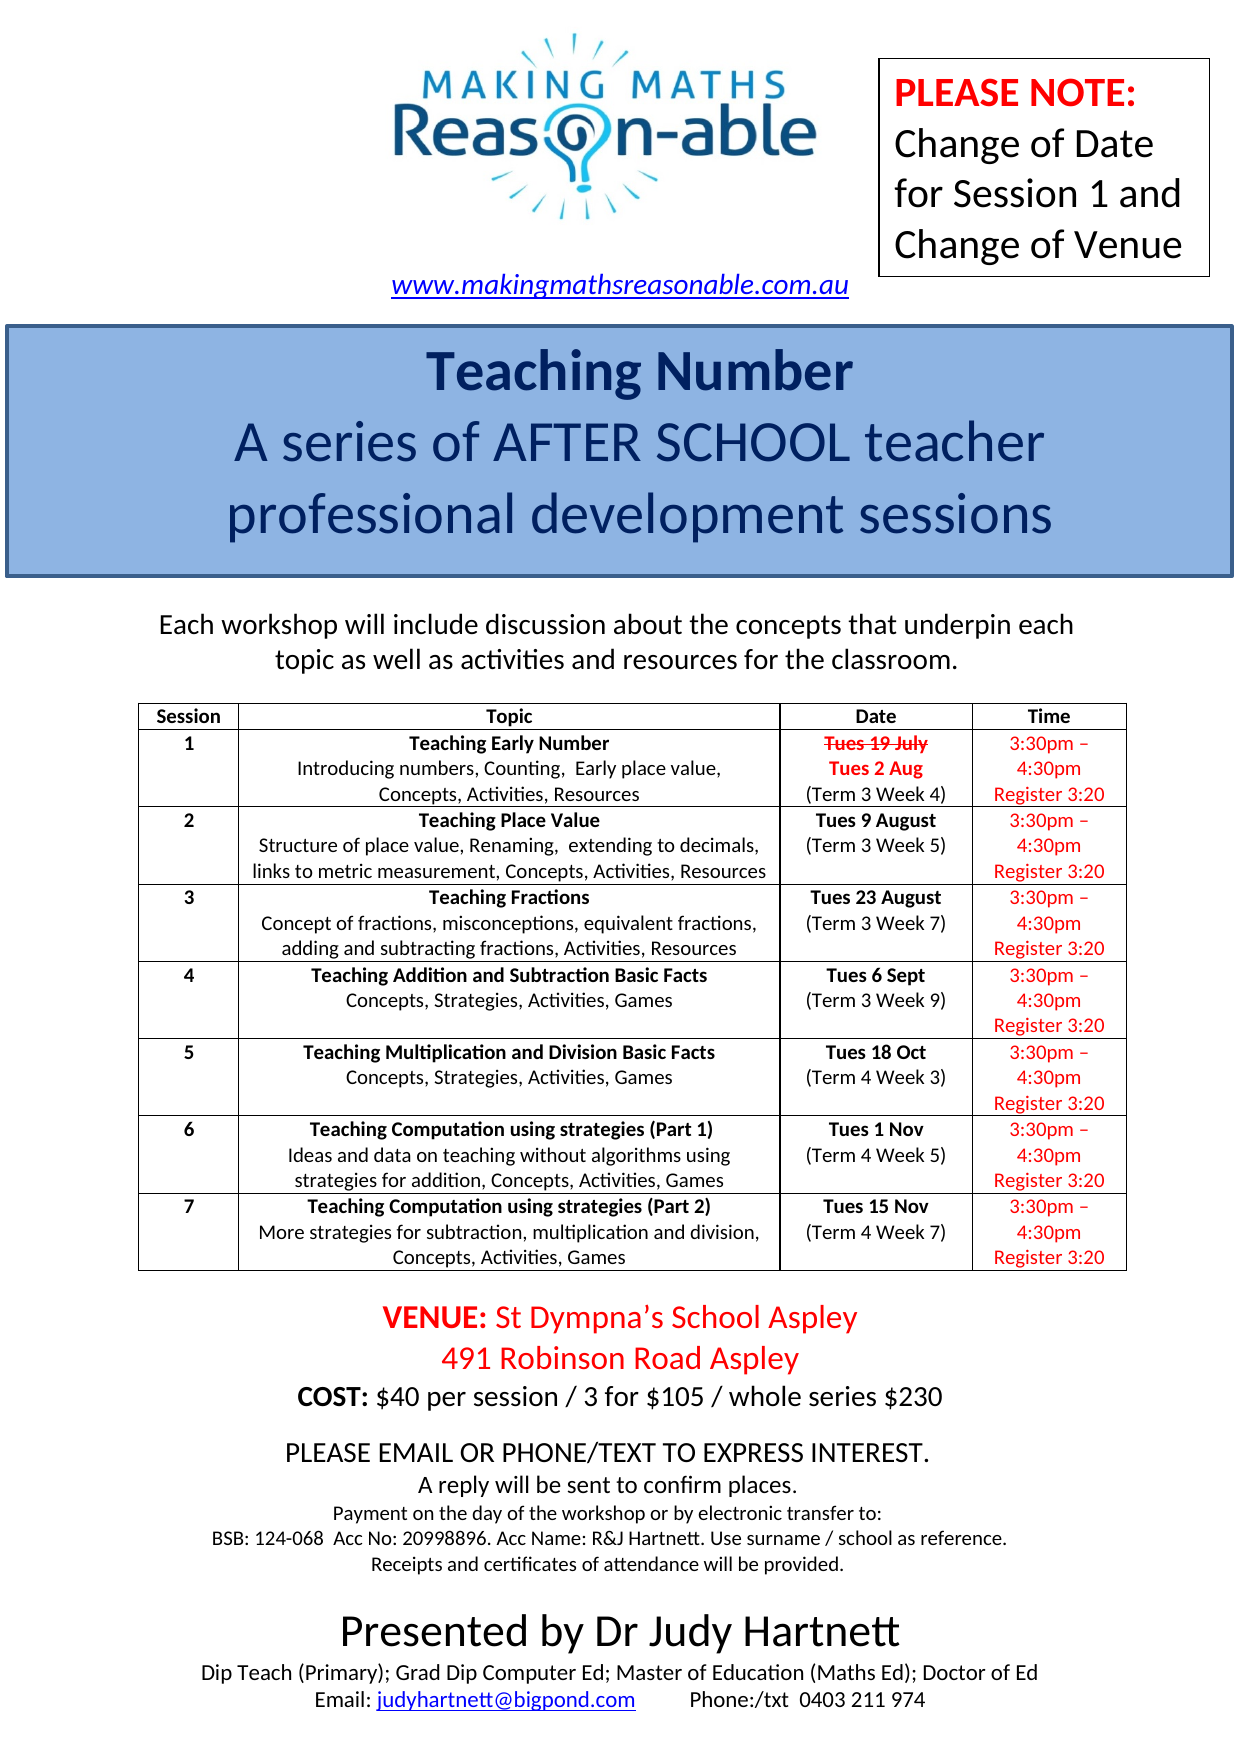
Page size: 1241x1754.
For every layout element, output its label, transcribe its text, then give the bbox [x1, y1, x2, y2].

table_cell 3:30pm – 4:30pm Register 3:20 [973, 1116, 1126, 1193]
text VENUE: St Dympna’s School Aspley [150, 1296, 1090, 1337]
table_header Topic [239, 704, 779, 729]
table_cell 3:30pm – 4:30pm Register 3:20 [973, 730, 1126, 806]
table_cell 3:30pm – 4:30pm Register 3:20 [973, 1039, 1126, 1115]
table_cell 3:30pm – 4:30pm Register 3:20 [973, 962, 1126, 1038]
table_cell 7 [139, 1194, 238, 1270]
text PLEASE EMAIL OR PHONE/TEXT TO EXPRESS INTEREST. [106, 1434, 1110, 1469]
text Payment on the day of the workshop or by electronic transfer to: [106, 1500, 1110, 1525]
table_header Date [781, 704, 972, 729]
text Presented by Dr Judy Hartnett [150, 1602, 1090, 1658]
table_cell Teaching Addition and Subtraction Basic Facts Concepts, Strategies, Activities, Games [239, 962, 779, 1038]
table_cell 6 [139, 1116, 238, 1193]
text Dip Teach (Primary); Grad Dip Computer Ed; Master of Education (Maths Ed); Doctor of Ed [150, 1658, 1090, 1686]
table_cell Tues 9 August (Term 3 Week 5) [781, 807, 972, 883]
table_cell Tues 18 Oct (Term 4 Week 3) [781, 1039, 972, 1115]
text Receipts and certificates of attendance will be provided. [106, 1551, 1110, 1576]
table_header Time [973, 704, 1126, 729]
table_cell 5 [139, 1039, 238, 1115]
table_cell Tues 23 August (Term 3 Week 7) [781, 885, 972, 961]
table_cell Teaching Computation using strategies (Part 2) More strategies for subtraction, multiplication and division, Concepts, Activities, Games [239, 1194, 779, 1270]
text Each workshop will include discussion about the concepts that underpin each topic as well as activities and resources for the classroom. [143, 606, 1090, 677]
text 491 Robinson Road Aspley [150, 1337, 1090, 1378]
table_header Session [139, 704, 238, 729]
text COST: $40 per session / 3 for $105 / whole series $230 [150, 1378, 1090, 1413]
table_cell Tues 6 Sept (Term 3 Week 9) [781, 962, 972, 1038]
picture [363, 16, 844, 232]
table_cell Tues 19 July Tues 2 Aug (Term 3 Week 4) [781, 730, 972, 806]
table_cell 1 [139, 730, 238, 806]
text BSB: 124-068 Acc No: 20998896. Acc Name: R&J Hartnett. Use surname / school as reference. [106, 1525, 1110, 1551]
table_cell 3:30pm – 4:30pm Register 3:20 [973, 1194, 1126, 1270]
table_cell Teaching Fractions Concept of fractions, misconceptions, equivalent fractions, adding and subtracting fractions, Activities, Resources [239, 885, 779, 961]
text Email: judyhartnett@bigpond.com Phone:/txt 0403 211 974 [150, 1686, 1090, 1714]
table_cell Teaching Early Number Introducing numbers, Counting, Early place value, Concepts, Activities, Resources [239, 730, 779, 806]
table_cell 3 [139, 885, 238, 961]
table_cell 3:30pm – 4:30pm Register 3:20 [973, 885, 1126, 961]
table_cell Teaching Multiplication and Division Basic Facts Concepts, Strategies, Activities, Games [239, 1039, 779, 1115]
table_cell 3:30pm – 4:30pm Register 3:20 [973, 807, 1126, 883]
text A reply will be sent to confirm places. [106, 1469, 1110, 1500]
table_cell Tues 1 Nov (Term 4 Week 5) [781, 1116, 972, 1193]
table_cell 2 [139, 807, 238, 883]
table_cell Tues 15 Nov (Term 4 Week 7) [781, 1194, 972, 1270]
text www.makingmathsreasonable.com.au [150, 159, 1090, 302]
table_cell 4 [139, 962, 238, 1038]
table_cell Teaching Computation using strategies (Part 1) Ideas and data on teaching without algorithms using strategies for addition, Concepts, Activities, Games [239, 1116, 779, 1193]
table_cell Teaching Place Value Structure of place value, Renaming, extending to decimals, links to metric measurement, Concepts, Activities, Resources [239, 807, 779, 883]
